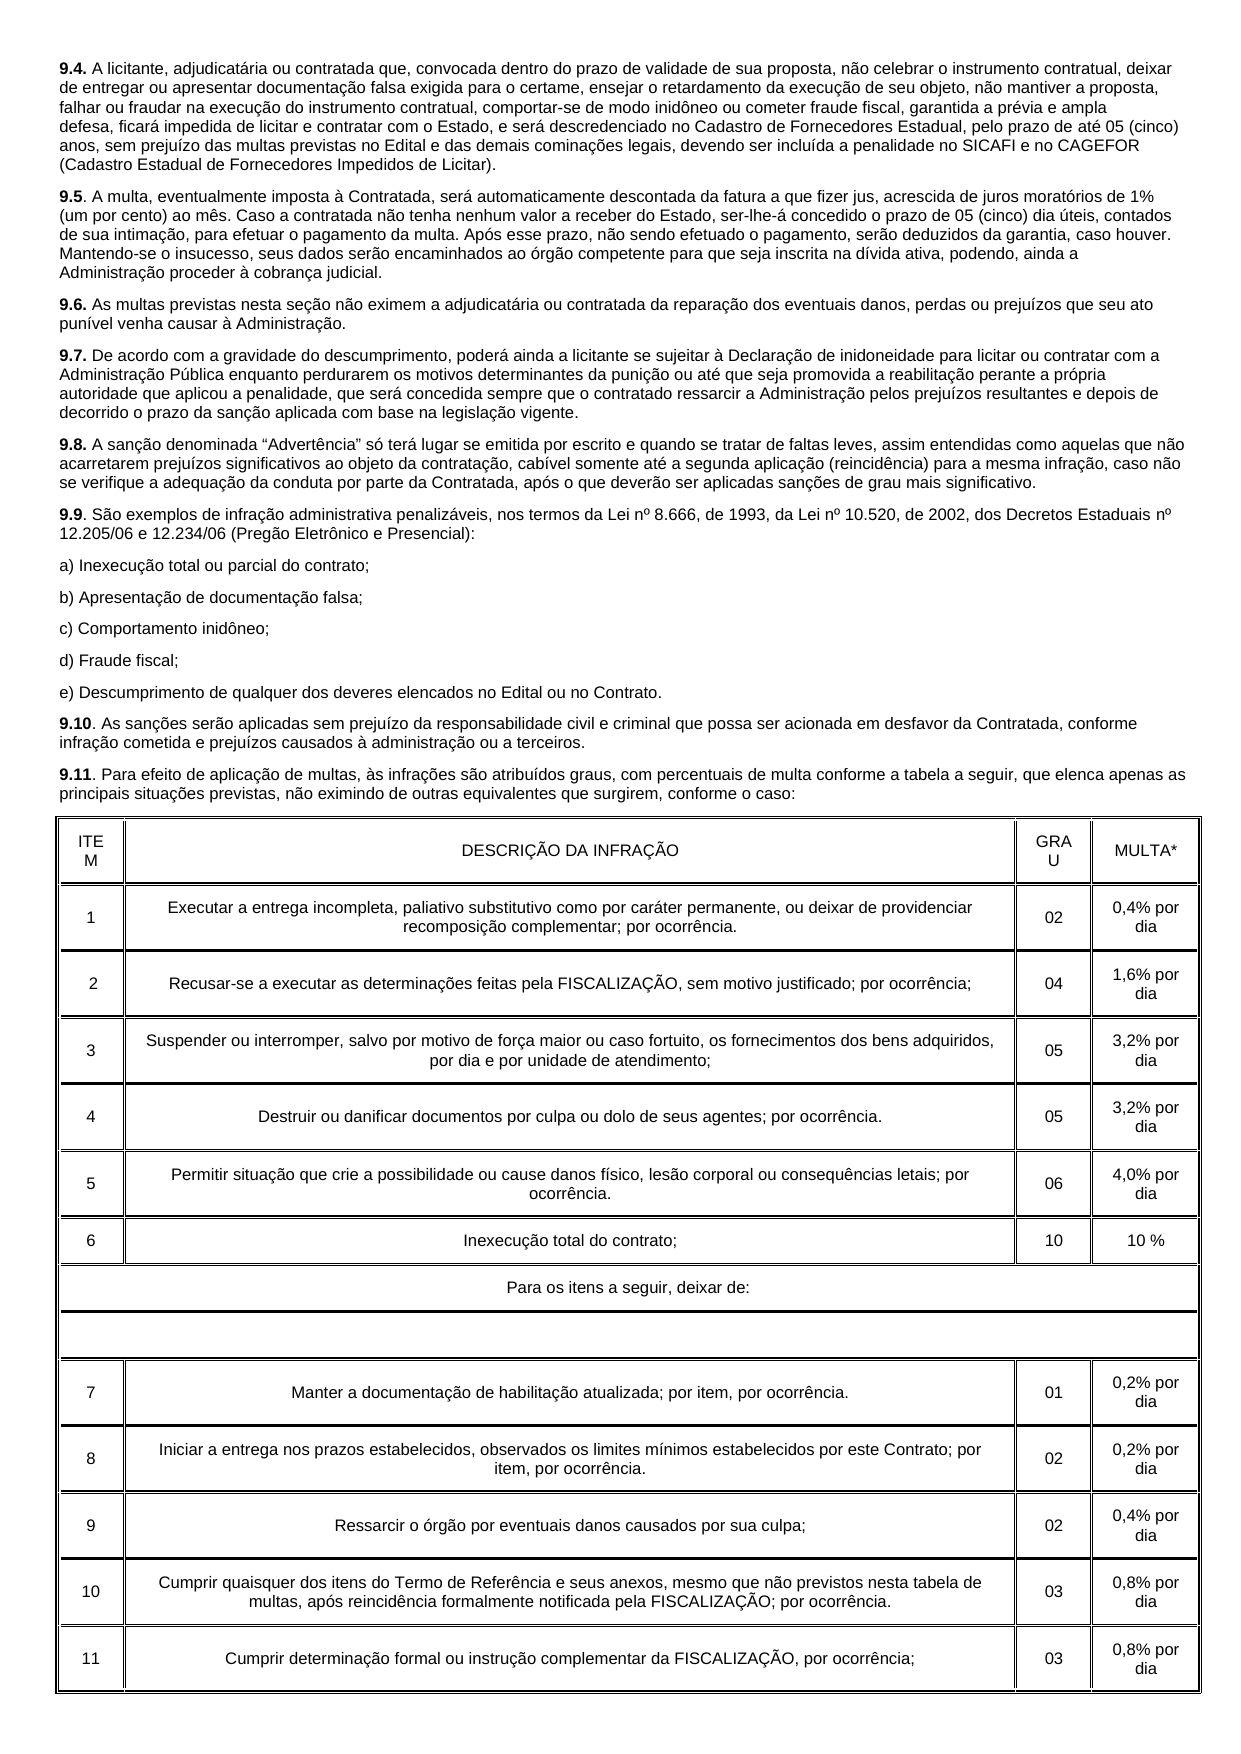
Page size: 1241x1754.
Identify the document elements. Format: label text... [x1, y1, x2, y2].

table_header GRAU [1016, 819, 1092, 882]
table_cell 0,2% por dia [1093, 1424, 1198, 1490]
table_cell 8 [59, 1424, 123, 1490]
table_cell 2 [59, 949, 123, 1015]
table_cell 02 [1017, 886, 1090, 949]
text 9.11. Para efeito de aplicação de multas, às infrações são atribuídos graus, com percentuais de multa conforme a tabela a seguir, que elenca apenas as principais situações previstas, não eximindo de outras equivalentes que surgirem, conforme o caso: [59, 765, 1186, 803]
table_cell 10 [1017, 1219, 1090, 1262]
table_cell 0,8% por dia [1093, 1557, 1198, 1623]
table_cell 03 [1016, 1627, 1092, 1690]
table_cell Iniciar a entrega nos prazos estabelecidos, observados os limites mínimos estabelecidos por este Contrato; por item, por ocorrência. [126, 1427, 1014, 1490]
text b) Apresentação de documentação falsa; [59, 587, 1186, 607]
table_cell 02 [1017, 1494, 1090, 1557]
table_cell 0,4% por dia [1093, 882, 1199, 949]
table_cell 4 [59, 1082, 123, 1148]
text 9.8. A sanção denominada “Advertência” só terá lugar se emitida por escrito e quando se tratar de faltas leves, assim entendidas como aquelas que não acarretarem prejuízos significativos ao objeto da contratação, cabível somente até a segunda aplicação (reincidência) para a mesma infração, caso não se verifique a adequação da conduta por parte da Contratada, após o que deverão ser aplicadas sanções de grau mais significativo. [59, 435, 1186, 492]
text 9.5. A multa, eventualmente imposta à Contratada, será automaticamente descontada da fatura a que fizer jus, acrescida de juros moratórios de 1% (um por cento) ao mês. Caso a contratada não tenha nenhum valor a receber do Estado, ser-lhe-á concedido o prazo de 05 (cinco) dia úteis, contados de sua intimação, para efetuar o pagamento da multa. Após esse prazo, não sendo efetuado o pagamento, serão deduzidos da garantia, caso houver. Mantendo-se o insucesso, seus dados serão encaminhados ao órgão competente para que seja inscrita na dívida ativa, podendo, ainda a Administração proceder à cobrança judicial. [59, 187, 1186, 282]
table_cell 5 [59, 1149, 123, 1215]
text a) Inexecução total ou parcial do contrato; [59, 556, 1186, 575]
table_cell 3,2% por dia [1093, 1082, 1198, 1148]
table_cell [59, 1310, 1198, 1357]
table_cell 05 [1017, 1019, 1090, 1082]
text 9.10. As sanções serão aplicadas sem prejuízo da responsabilidade civil e criminal que possa ser acionada em desfavor da Contratada, conforme infração cometida e prejuízos causados à administração ou a terceiros. [59, 714, 1186, 752]
table_cell Ressarcir o órgão por eventuais danos causados por sua culpa; [126, 1494, 1014, 1557]
table_cell 1 [59, 882, 123, 949]
table_cell Inexecução total do contrato; [126, 1219, 1014, 1262]
table_cell 10 [59, 1557, 123, 1623]
table_cell 6 [59, 1215, 123, 1262]
table_cell 9 [59, 1490, 123, 1557]
table_cell 1,6% por dia [1093, 949, 1198, 1015]
table_header MULTA* [1092, 819, 1198, 882]
table_cell Manter a documentação de habilitação atualizada; por item, por ocorrência. [126, 1361, 1014, 1424]
table_header DESCRIÇÃO DA INFRAÇÃO [125, 819, 1016, 882]
table_header ITEM [59, 819, 125, 882]
table_cell 0,4% por dia [1093, 1490, 1199, 1557]
table_cell 03 [1017, 1560, 1090, 1623]
table_cell Para os itens a seguir, deixar de: [59, 1263, 1199, 1310]
table_cell Suspender ou interromper, salvo por motivo de força maior ou caso fortuito, os fornecimentos dos bens adquiridos, por dia e por unidade de atendimento; [126, 1019, 1014, 1082]
table_cell 7 [59, 1357, 123, 1424]
table_cell 0,2% por dia [1093, 1357, 1199, 1424]
table_cell 01 [1017, 1361, 1090, 1424]
text 9.4. A licitante, adjudicatária ou contratada que, convocada dentro do prazo de validade de sua proposta, não celebrar o instrumento contratual, deixar de entregar ou apresentar documentação falsa exigida para o certame, ensejar o retardamento da execução de seu objeto, não mantiver a proposta, falhar ou fraudar na execução do instrumento contratual, comportar-se de modo inidôneo ou cometer fraude fiscal, garantida a prévia e ampla defesa, ficará impedida de licitar e contratar com o Estado, e será descredenciado no Cadastro de Fornecedores Estadual, pelo prazo de até 05 (cinco) anos, sem prejuízo das multas previstas no Edital e das demais cominações legais, devendo ser incluída a penalidade no SICAFI e no CAGEFOR (Cadastro Estadual de Fornecedores Impedidos de Licitar). [59, 59, 1186, 174]
table_cell Recusar-se a executar as determinações feitas pela FISCALIZAÇÃO, sem motivo justificado; por ocorrência; [126, 952, 1014, 1015]
text e) Descumprimento de qualquer dos deveres elencados no Edital ou no Contrato. [59, 682, 1186, 702]
table_cell 05 [1017, 1085, 1090, 1148]
text c) Comportamento inidôneo; [59, 619, 1186, 638]
text 9.9. São exemplos de infração administrativa penalizáveis, nos termos da Lei nº 8.666, de 1993, da Lei nº 10.520, de 2002, dos Decretos Estaduais nº 12.205/06 e 12.234/06 (Pregão Eletrônico e Presencial): [59, 505, 1186, 543]
table_cell 0,8% por dia [1092, 1624, 1199, 1690]
table_cell Destruir ou danificar documentos por culpa ou dolo de seus agentes; por ocorrência. [126, 1085, 1014, 1148]
text d) Fraude fiscal; [59, 651, 1186, 670]
table_cell Cumprir determinação formal ou instrução complementar da FISCALIZAÇÃO, por ocorrência; [125, 1627, 1016, 1690]
table_cell 11 [59, 1624, 125, 1690]
table_cell 10 % [1093, 1215, 1199, 1262]
table_cell Executar a entrega incompleta, paliativo substitutivo como por caráter permanente, ou deixar de providenciar recomposição complementar; por ocorrência. [126, 886, 1014, 949]
table_cell Cumprir quaisquer dos itens do Termo de Referência e seus anexos, mesmo que não previstos nesta tabela de multas, após reincidência formalmente notificada pela FISCALIZAÇÃO; por ocorrência. [126, 1560, 1014, 1623]
table_cell 4,0% por dia [1093, 1149, 1199, 1215]
text 9.7. De acordo com a gravidade do descumprimento, poderá ainda a licitante se sujeitar à Declaração de inidoneidade para licitar ou contratar com a Administração Pública enquanto perdurarem os motivos determinantes da punição ou até que seja promovida a reabilitação perante a própria autoridade que aplicou a penalidade, que será concedida sempre que o contratado ressarcir a Administração pelos prejuízos resultantes e depois de decorrido o prazo da sanção aplicada com base na legislação vigente. [59, 346, 1186, 422]
table_cell 3,2% por dia [1093, 1015, 1199, 1082]
text 9.6. As multas previstas nesta seção não eximem a adjudicatária ou contratada da reparação dos eventuais danos, perdas ou prejuízos que seu ato punível venha causar à Administração. [59, 295, 1186, 333]
table_cell 04 [1017, 952, 1090, 1015]
table_cell Permitir situação que crie a possibilidade ou cause danos físico, lesão corporal ou consequências letais; por ocorrência. [126, 1152, 1014, 1215]
table_cell 06 [1017, 1152, 1090, 1215]
table_cell 3 [59, 1015, 123, 1082]
table_cell 02 [1017, 1427, 1090, 1490]
